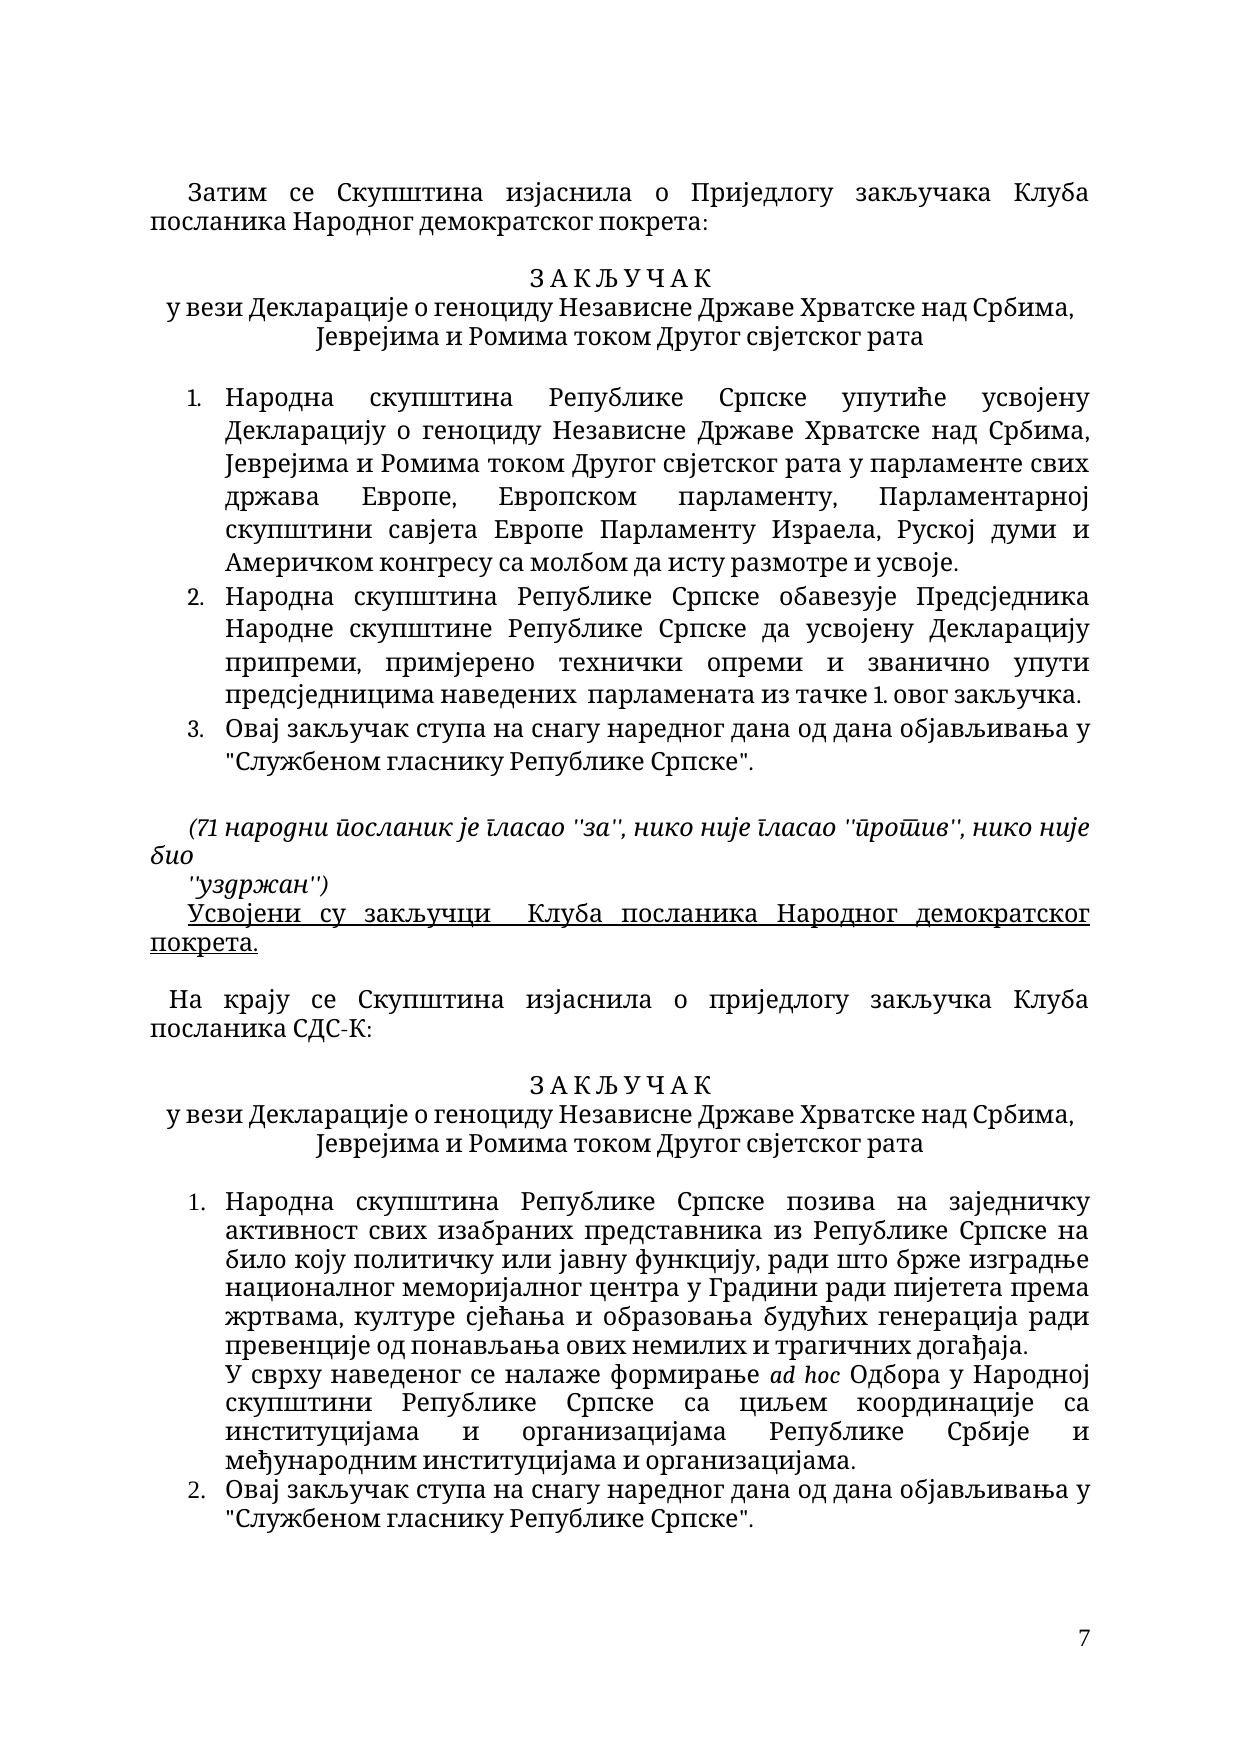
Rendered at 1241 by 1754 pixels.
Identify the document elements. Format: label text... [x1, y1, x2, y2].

text ''уздржан'') [150, 871, 1090, 900]
list Народна скупштина Републике Српске обавезује Предсједника Народне скупштине Републике Српске да усвојену Декларацију припреми, примјерено технички опреми и званично упути предсједницима наведених парламената из тачке 1. овог закључка. [187, 582, 1090, 710]
text Јеврејима и Ромима током Другог свјетског рата [150, 1130, 1090, 1158]
list Овај закључак ступа на снагу наредног дана од дана објављивања у "Службеном гласнику Републике Српске". [187, 714, 1090, 776]
text З А К Љ У Ч А К [150, 1072, 1090, 1101]
text З А К Љ У Ч А К [150, 265, 1090, 294]
list Народна скупштина Републике Српске упутиће усвојену Декларацију о геноциду Независне Државе Хрватске над Србима, Јеврејима и Ромима током Другог свјетског рата у парламенте свих држава Европе, Европском парламенту, Парламентарној скупштини савјета Европе Парламенту Израела, Руској думи и Америчком конгресу са молбом да исту размотре и усвоје. [187, 384, 1090, 578]
text у вези Декларације о геноциду Независне Државе Хрватске над Србима, [150, 294, 1090, 322]
list Народна скупштина Републике Српске позива на заједничку активност свих изабраних представника из Републике Српске на било коју политичку или јавну функцију, ради што брже изградње националног меморијалног центра у Градини ради пијетета према жртвама, културе сјећања и образовања будућих генерација ради превенције од понављања ових немилих и трагичних догађаја. [187, 1187, 1090, 1361]
text Јеврејима и Ромима током Другог свјетског рата [150, 322, 1090, 351]
text (71 народни посланик је гласао ''за'', нико није гласао ''против'', нико није био [150, 813, 1090, 871]
text У сврху наведеног се налаже формирање ad hoc Одбора у Народној скупштини Републике Српске са циљем координације са институцијама и организацијама Републике Србије и међународним институцијама и организацијама. [225, 1361, 1090, 1476]
text у вези Декларације о геноциду Независне Државе Хрватске над Србима, [150, 1101, 1090, 1130]
list Овај закључак ступа на снагу наредног дана од дана објављивања у "Службеном гласнику Републике Српске". [187, 1476, 1090, 1534]
text На крају се Скупштина изјаснила о приједлогу закључка Клуба посланика СДС-К: [150, 986, 1090, 1043]
text Усвојени су закључци Клуба посланика Народног демократског покрета. [150, 900, 1090, 957]
text Затим се Скупштина изјаснила о Приједлогу закључака Клуба посланика Народног демократског покрета: [150, 179, 1090, 236]
